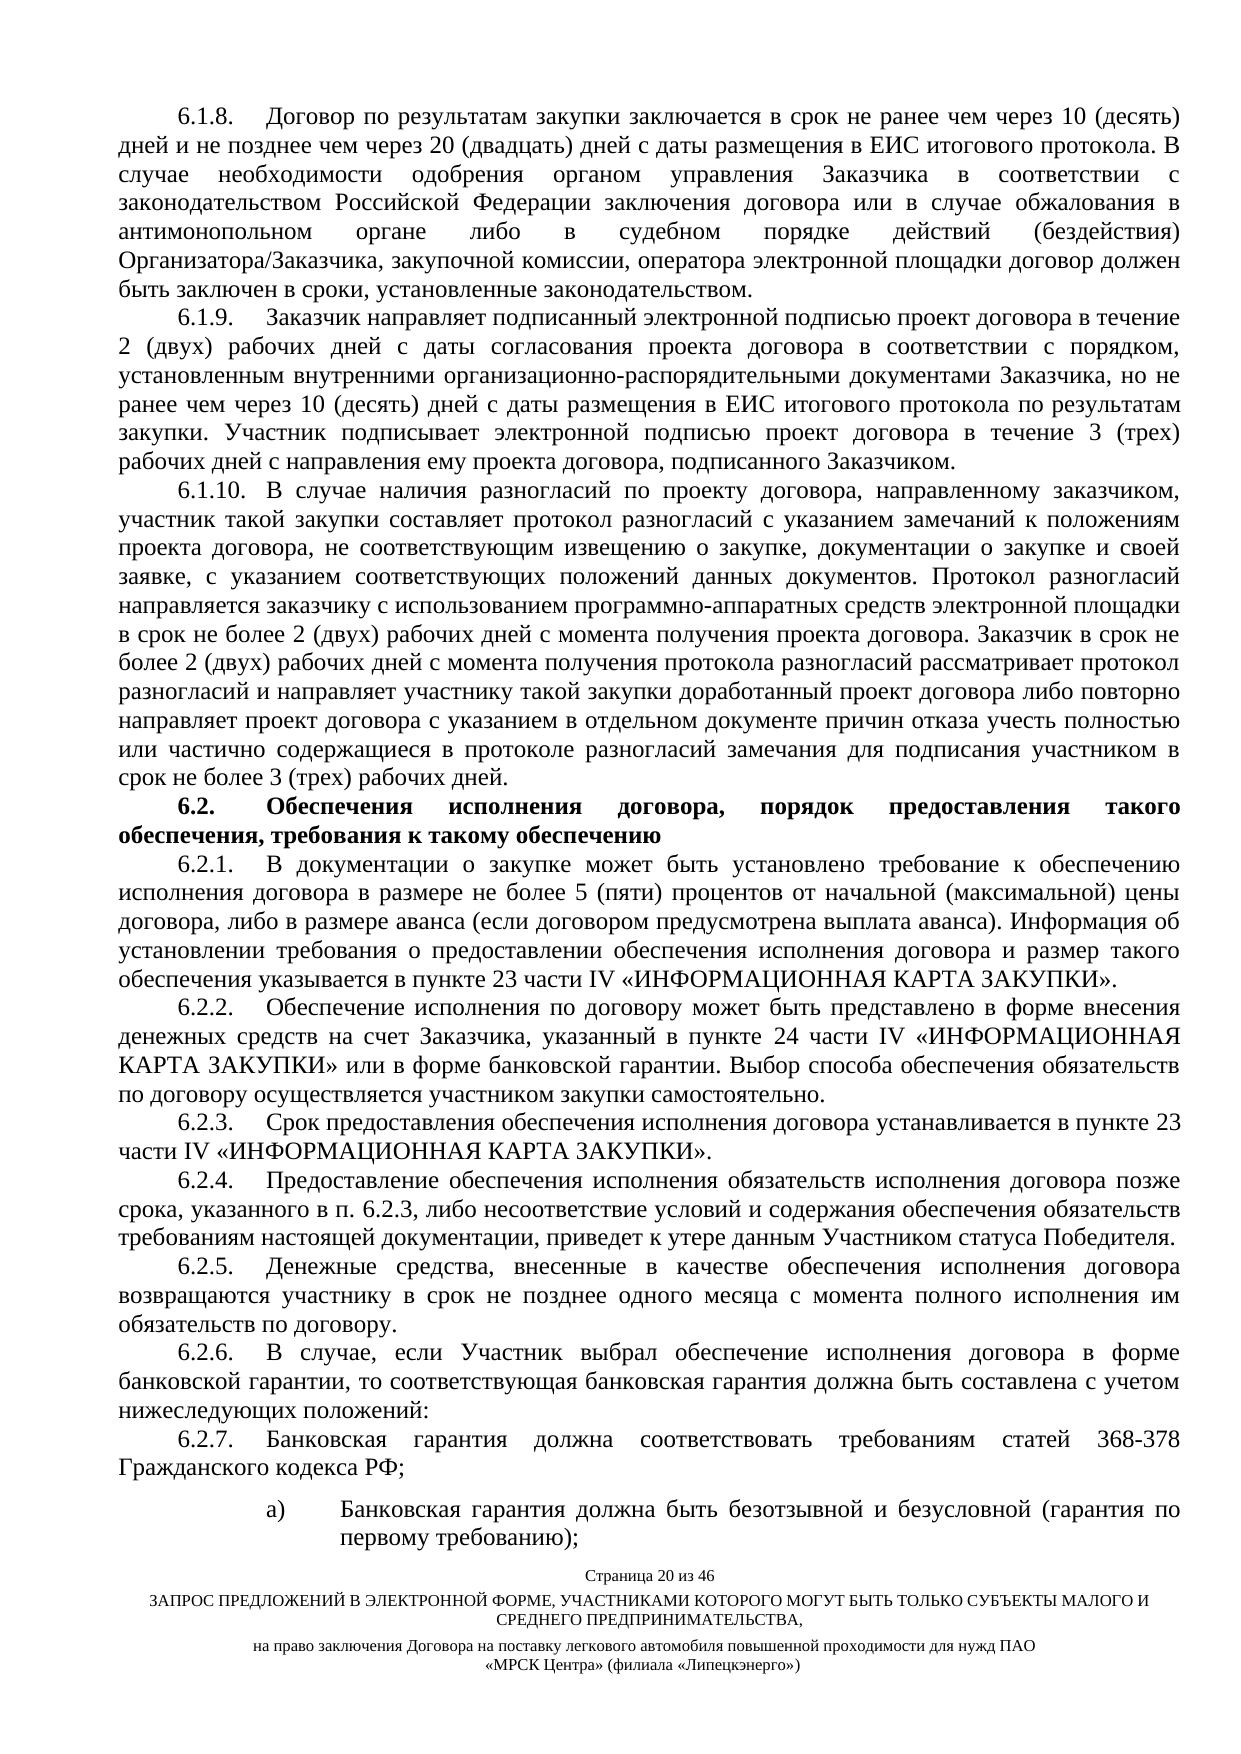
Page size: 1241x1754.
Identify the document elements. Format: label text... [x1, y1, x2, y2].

subtitle Обеспечение исполнения по договору может быть представлено в форме внесения денежных средств на счет Заказчика, указанный в пункте 24 части IV «ИНФОРМАЦИОННАЯ КАРТА ЗАКУПКИ» или в форме банковской гарантии. Выбор способа обеспечения обязательств по договору осуществляется участником закупки самостоятельно. [118, 992, 1181, 1107]
subtitle Обеспечения исполнения договора, порядок предоставления такого обеспечения, требования к такому обеспечению [118, 791, 1181, 849]
subtitle Денежные средства, внесенные в качестве обеспечения исполнения договора возвращаются участнику в срок не позднее одного месяца с момента полного исполнения им обязательств по договору. [118, 1251, 1181, 1337]
subtitle Заказчик направляет подписанный электронной подписью проект договора в течение 2 (двух) рабочих дней с даты согласования проекта договора в соответствии с порядком, установленным внутренними организационно-распорядительными документами Заказчика, но не ранее чем через 10 (десять) дней с даты размещения в ЕИС итогового протокола по результатам закупки. Участник подписывает электронной подписью проект договора в течение 3 (трех) рабочих дней с направления ему проекта договора, подписанного Заказчиком. [118, 302, 1181, 475]
subtitle В случае наличия разногласий по проекту договора, направленному заказчиком, участник такой закупки составляет протокол разногласий с указанием замечаний к положениям проекта договора, не соответствующим извещению о закупке, документации о закупке и своей заявке, с указанием соответствующих положений данных документов. Протокол разногласий направляется заказчику с использованием программно-аппаратных средств электронной площадки в срок не более 2 (двух) рабочих дней с момента получения проекта договора. Заказчик в срок не более 2 (двух) рабочих дней с момента получения протокола разногласий рассматривает протокол разногласий и направляет участнику такой закупки доработанный проект договора либо повторно направляет проект договора с указанием в отдельном документе причин отказа учесть полностью или частично содержащиеся в протоколе разногласий замечания для подписания участником в срок не более 3 (трех) рабочих дней. [118, 475, 1181, 791]
subtitle В документации о закупке может быть установлено требование к обеспечению исполнения договора в размере не более 5 (пяти) процентов от начальной (максимальной) цены договора, либо в размере аванса (если договором предусмотрена выплата аванса). Информация об установлении требования о предоставлении обеспечения исполнения договора и размер такого обеспечения указывается в пункте 23 части IV «ИНФОРМАЦИОННАЯ КАРТА ЗАКУПКИ». [118, 849, 1181, 992]
subtitle Срок предоставления обеспечения исполнения договора устанавливается в пункте 23 части IV «ИНФОРМАЦИОННАЯ КАРТА ЗАКУПКИ». [118, 1107, 1181, 1165]
subtitle Договор по результатам закупки заключается в срок не ранее чем через 10 (десять) дней и не позднее чем через 20 (двадцать) дней с даты размещения в ЕИС итогового протокола. В случае необходимости одобрения органом управления Заказчика в соответствии с законодательством Российской Федерации заключения договора или в случае обжалования в антимонопольном органе либо в судебном порядке действий (бездействия) Организатора/Заказчика, закупочной комиссии, оператора электронной площадки договор должен быть заключен в сроки, установленные законодательством. [118, 101, 1181, 302]
subtitle Предоставление обеспечения исполнения обязательств исполнения договора позже срока, указанного в п. 6.2.3, либо несоответствие условий и содержания обеспечения обязательств требованиям настоящей документации, приведет к утере данным Участником статуса Победителя. [118, 1165, 1181, 1251]
subtitle Банковская гарантия должна соответствовать требованиям статей 368-378 Гражданского кодекса РФ; [118, 1424, 1181, 1481]
subtitle В случае, если Участник выбрал обеспечение исполнения договора в форме банковской гарантии, то соответствующая банковская гарантия должна быть составлена с учетом нижеследующих положений: [118, 1337, 1181, 1424]
list Банковская гарантия должна быть безотзывной и безусловной (гарантия по первому требованию); [266, 1494, 1181, 1551]
